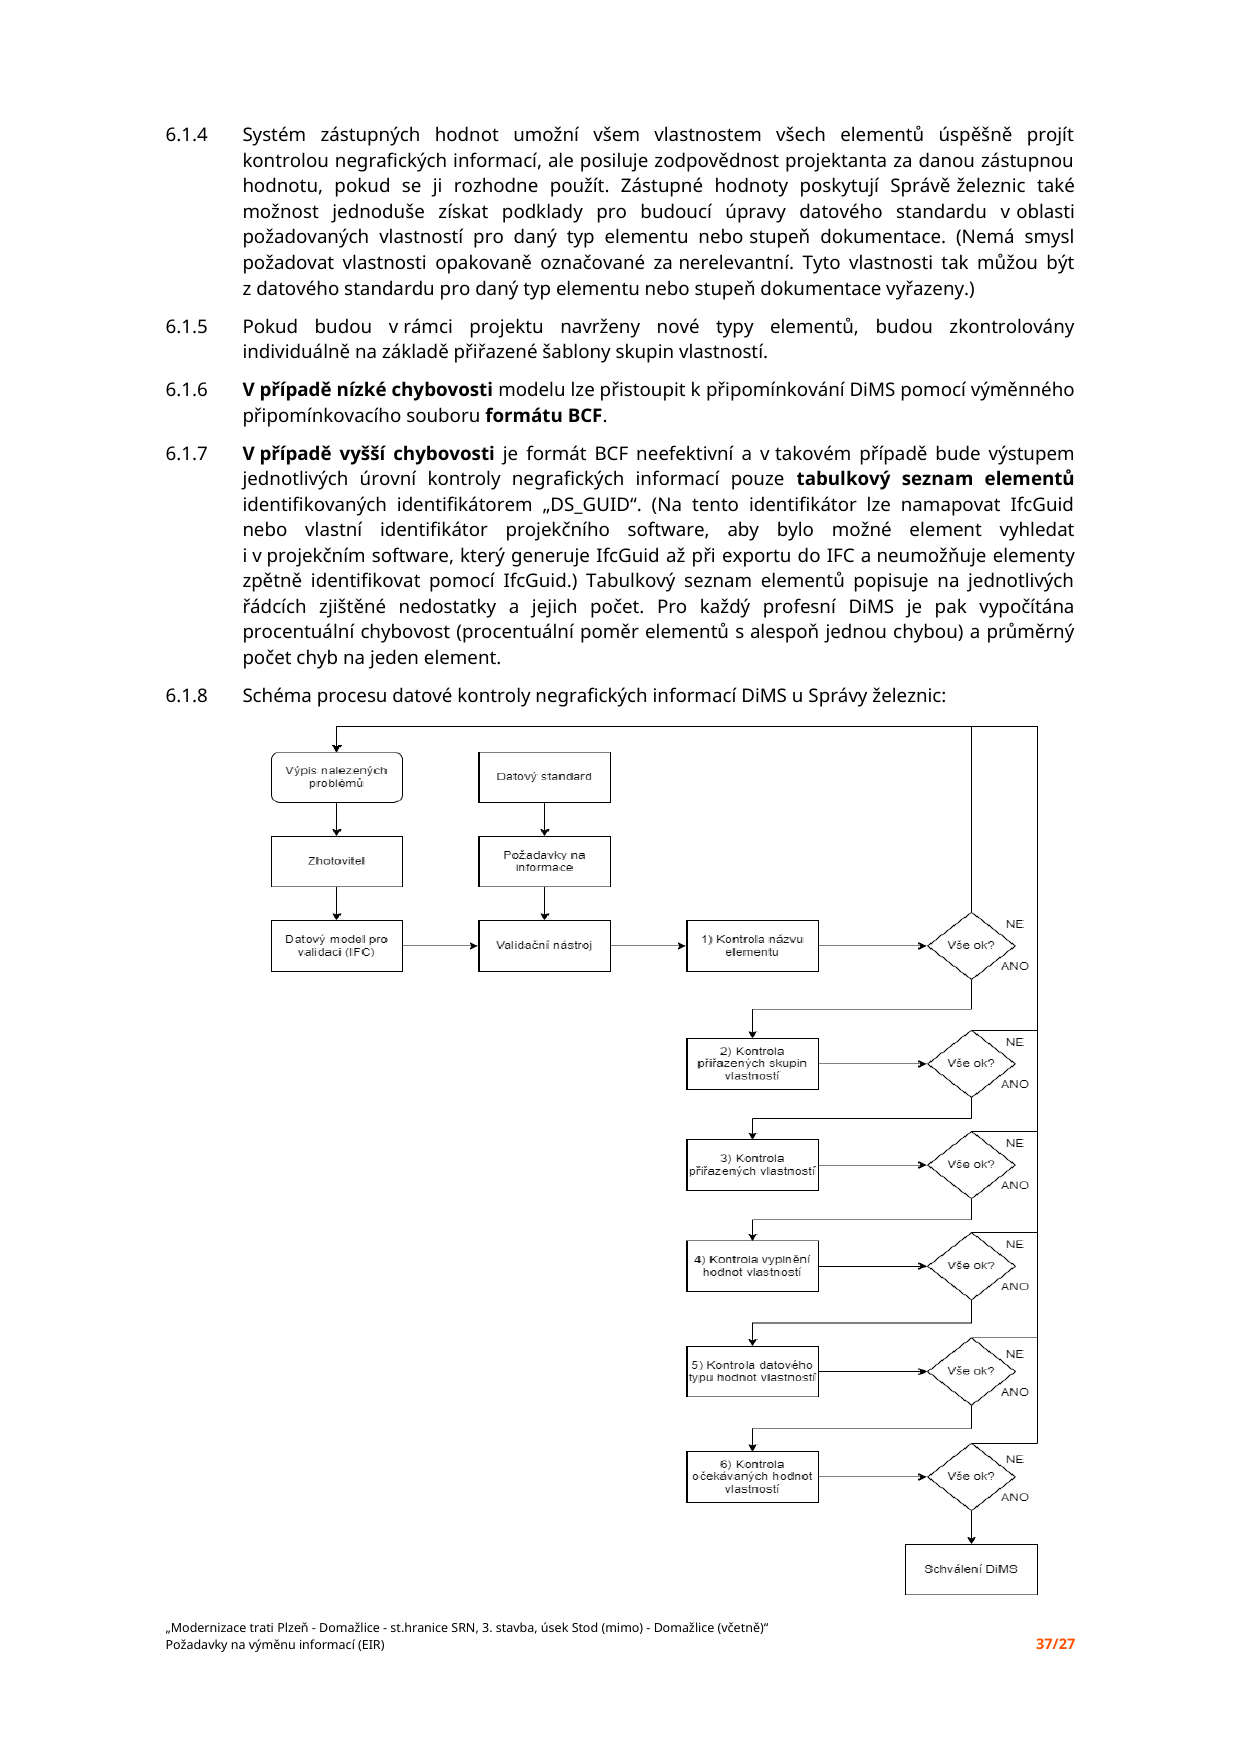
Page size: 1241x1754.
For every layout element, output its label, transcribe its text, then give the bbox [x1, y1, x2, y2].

text Schéma procesu datové kontroly negrafických informací DiMS u Správy železnic: [165, 682, 1075, 708]
text V případě vyšší chybovosti je formát BCF neefektivní a v takovém případě bude výstupem jednotlivých úrovní kontroly negrafických informací pouze tabulkový seznam elementů identifikovaných identifikátorem „DS_GUID“. (Na tento identifikátor lze namapovat IfcGuid nebo vlastní identifikátor projekčního software, aby bylo možné element vyhledat i v projekčním software, který generuje IfcGuid až při exportu do IFC a neumožňuje elementy zpětně identifikovat pomocí IfcGuid.) Tabulkový seznam elementů popisuje na jednotlivých řádcích zjištěné nedostatky a jejich počet. Pro každý profesní DiMS je pak vypočítána procentuální chybovost (procentuální poměr elementů s alespoň jednou chybou) a průměrný počet chyb na jeden element. [165, 440, 1075, 670]
text Pokud budou v rámci projektu navrženy nové typy elementů, budou zkontrolovány individuálně na základě přiřazené šablony skupin vlastností. [165, 313, 1075, 364]
text V případě nízké chybovosti modelu lze přistoupit k připomínkování DiMS pomocí výměnného připomínkovacího souboru formátu BCF. [165, 376, 1075, 427]
picture [271, 720, 1047, 1595]
text Systém zástupných hodnot umožní všem vlastnostem všech elementů úspěšně projít kontrolou negrafických informací, ale posiluje zodpovědnost projektanta za danou zástupnou hodnotu, pokud se ji rozhodne použít. Zástupné hodnoty poskytují Správě železnic také možnost jednoduše získat podklady pro budoucí úpravy datového standardu v oblasti požadovaných vlastností pro daný typ elementu nebo stupeň dokumentace. (Nemá smysl požadovat vlastnosti opakovaně označované za nerelevantní. Tyto vlastnosti tak můžou být z datového standardu pro daný typ elementu nebo stupeň dokumentace vyřazeny.) [165, 122, 1075, 300]
